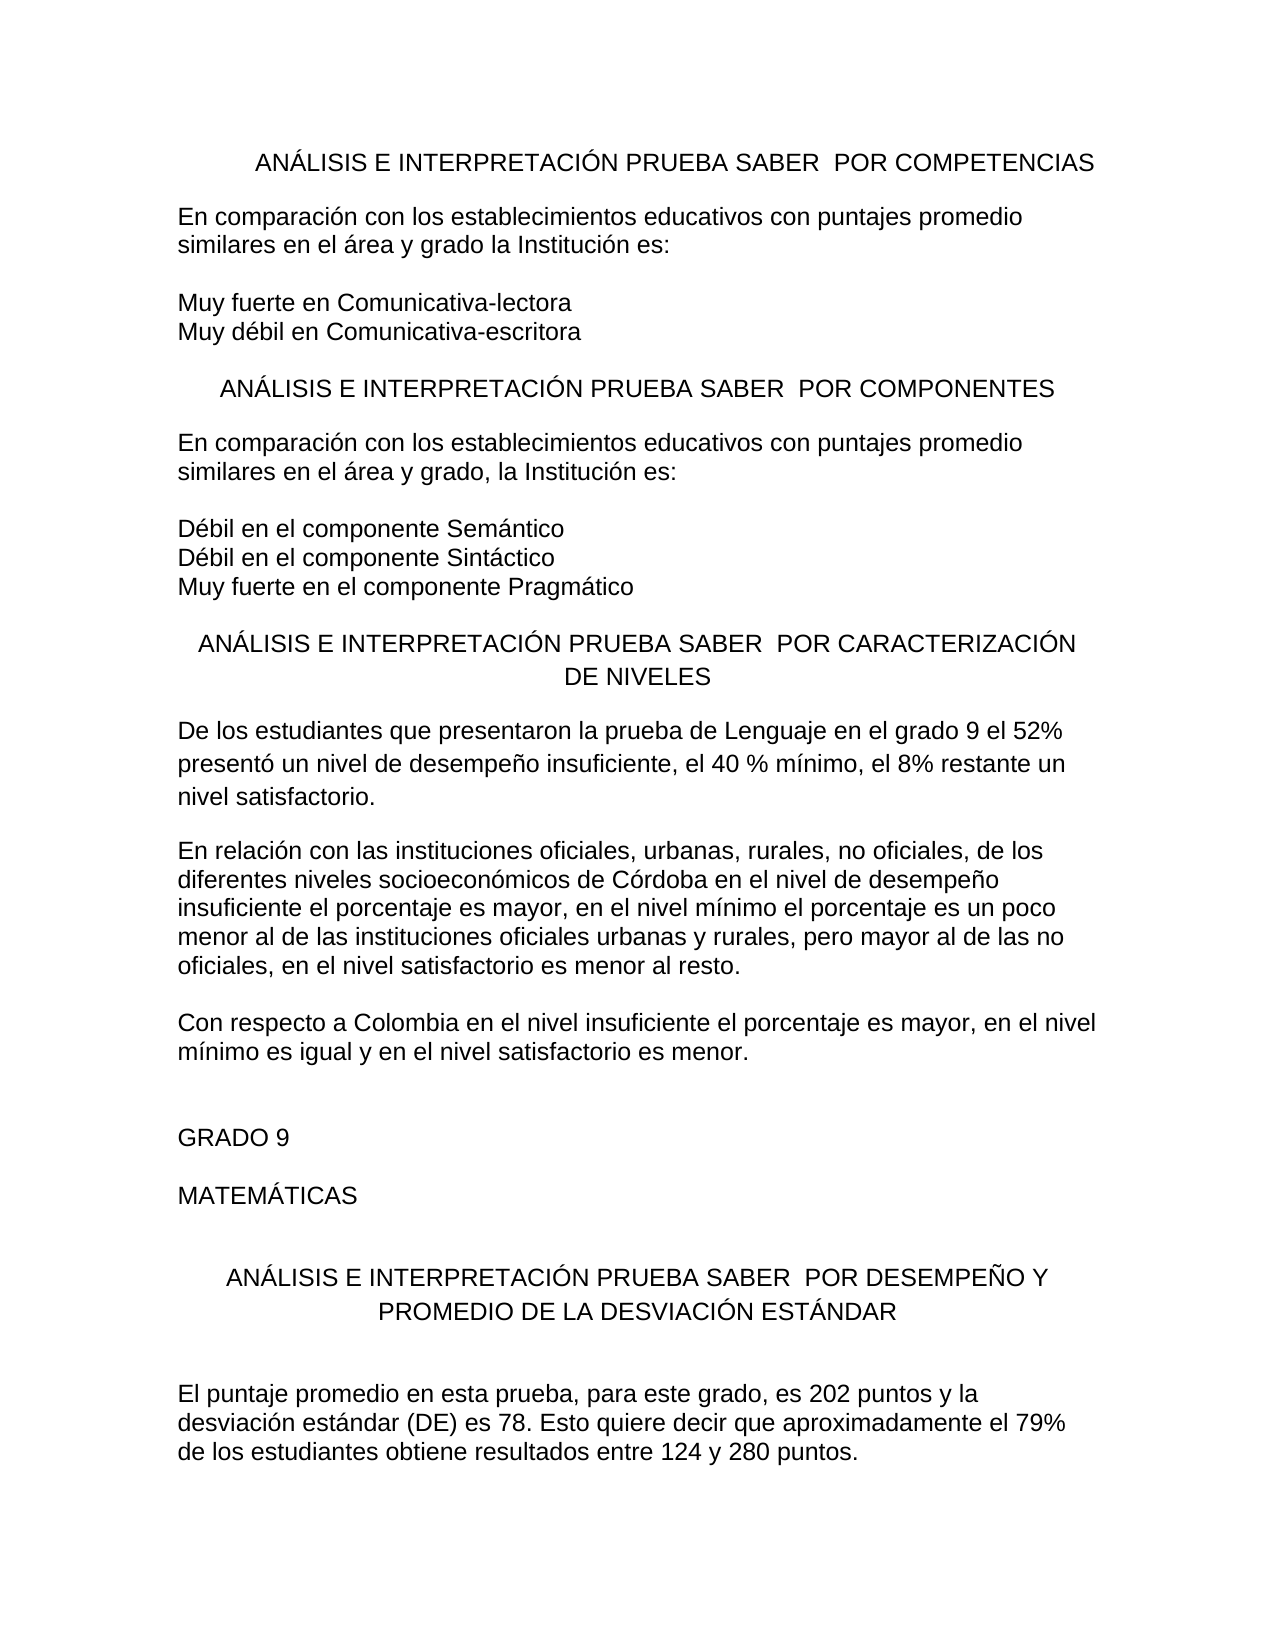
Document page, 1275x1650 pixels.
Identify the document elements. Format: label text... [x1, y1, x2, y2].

text Débil en el componente Semántico [177, 514, 1098, 543]
text Muy fuerte en el componente Pragmático [177, 572, 1098, 600]
text En comparación con los establecimientos educativos con puntajes promedio similares en el área y grado la Institución es: [177, 201, 1098, 259]
list ANÁLISIS E INTERPRETACIÓN PRUEBA SABER POR COMPETENCIAS [252, 148, 1098, 176]
text En comparación con los establecimientos educativos con puntajes promedio similares en el área y grado, la Institución es: [177, 428, 1098, 485]
text Muy fuerte en Comunicativa-lectora [177, 288, 1098, 316]
text En relación con las instituciones oficiales, urbanas, rurales, no oficiales, de los diferentes niveles socioeconómicos de Córdoba en el nivel de desempeño insuficiente el porcentaje es mayor, en el nivel mínimo el porcentaje es un poco menor al de las instituciones oficiales urbanas y rurales, pero mayor al de las no oficiales, en el nivel satisfactorio es menor al resto. [177, 836, 1098, 979]
text ANÁLISIS E INTERPRETACIÓN PRUEBA SABER POR CARACTERIZACIÓN DE NIVELES [177, 629, 1098, 691]
text Débil en el componente Sintáctico [177, 543, 1098, 572]
text Con respecto a Colombia en el nivel insuficiente el porcentaje es mayor, en el nivel mínimo es igual y en el nivel satisfactorio es menor. [177, 1008, 1098, 1066]
text MATEMÁTICAS [177, 1181, 1098, 1209]
text De los estudiantes que presentaron la prueba de Lenguaje en el grado 9 el 52% presentó un nivel de desempeño insuficiente, el 40 % mínimo, el 8% restante un nivel satisfactorio. [177, 716, 1098, 811]
text GRADO 9 [177, 1123, 1098, 1152]
text El puntaje promedio en esta prueba, para este grado, es 202 puntos y la desviación estándar (DE) es 78. Esto quiere decir que aproximadamente el 79% de los estudiantes obtiene resultados entre 124 y 280 puntos. [177, 1379, 1098, 1465]
text ANÁLISIS E INTERPRETACIÓN PRUEBA SABER POR COMPONENTES [177, 374, 1098, 403]
text Muy débil en Comunicativa-escritora [177, 316, 1098, 345]
text ANÁLISIS E INTERPRETACIÓN PRUEBA SABER POR DESEMPEÑO Y PROMEDIO DE LA DESVIACIÓN ESTÁNDAR [177, 1263, 1098, 1325]
